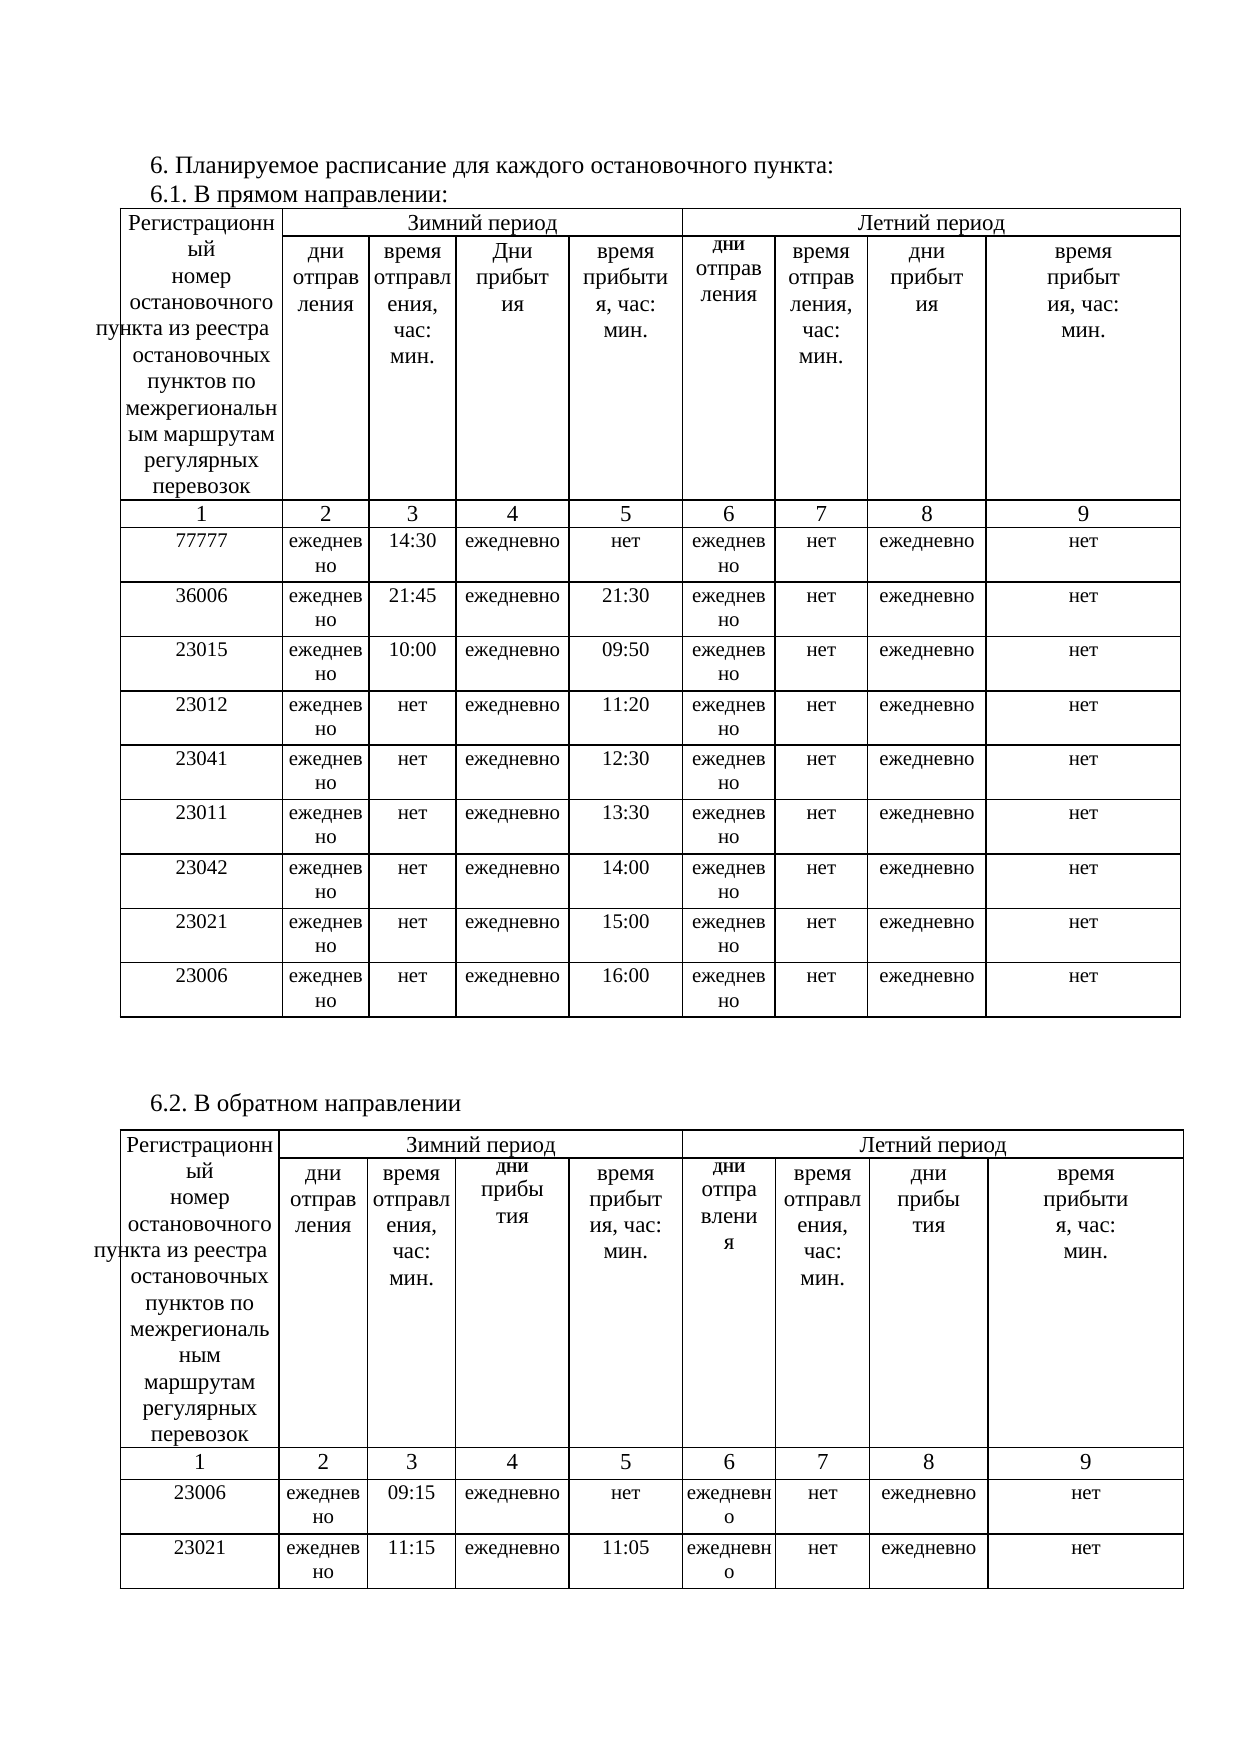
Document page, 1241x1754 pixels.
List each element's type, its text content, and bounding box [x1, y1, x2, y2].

table_cell нет [370, 746, 455, 799]
table_cell ежедневно [283, 583, 368, 636]
table_header Летний период [683, 209, 1180, 235]
table_cell ДНИ отправ ления [683, 237, 774, 499]
table_cell нет [989, 1480, 1183, 1533]
table_cell нет [370, 800, 455, 853]
table_cell ежедневно [283, 800, 368, 853]
table_cell 12:30 [570, 746, 682, 799]
table_cell 3 [368, 1448, 455, 1479]
table_cell ежедневно [283, 637, 368, 690]
table_cell нет [987, 692, 1180, 744]
table_cell нет [570, 528, 682, 581]
table_cell ежедневно [457, 855, 568, 907]
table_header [121, 1131, 278, 1447]
table_cell время отправл ения, час: мин. [370, 237, 455, 499]
table_cell время отправл ения, час: мин. [368, 1159, 455, 1447]
table_cell 9 [987, 501, 1180, 527]
table_cell 5 [570, 501, 682, 527]
table_cell ежедневно [457, 583, 568, 636]
table_cell ежедневно [868, 855, 985, 907]
table_cell 23041 [121, 746, 282, 799]
table_cell ежедневно [683, 1535, 775, 1587]
table_cell нет [776, 692, 867, 744]
table_cell 14:00 [570, 855, 682, 907]
table_cell ежедневно [868, 963, 985, 1016]
table_cell ДНИ отпра влени я [683, 1159, 775, 1447]
table_cell ежедневно [283, 855, 368, 907]
table_cell 2 [283, 501, 368, 527]
table_cell ежедневно [283, 963, 368, 1016]
table_cell нет [987, 637, 1180, 690]
table_cell ежедневно [456, 1535, 568, 1587]
table_cell ежедневно [280, 1535, 367, 1587]
table_cell нет [776, 746, 867, 799]
text 6.1. В прямом направлении: [150, 179, 1090, 207]
table_cell ежедневно [457, 963, 568, 1016]
table_cell ежедневно [283, 528, 368, 581]
table_cell нет [570, 1480, 682, 1533]
table_cell ежедневно [457, 800, 568, 853]
table_cell дни прибы тия [870, 1159, 987, 1447]
table_cell нет [987, 800, 1180, 853]
table_cell 23006 [121, 963, 282, 1016]
table_cell ежедневно [868, 746, 985, 799]
table_cell ежедневно [683, 963, 774, 1016]
table_cell время прибыти я, час: мин. [570, 237, 682, 499]
table_cell 77777 [121, 528, 282, 581]
table_cell ежедневно [280, 1480, 367, 1533]
table_cell 1 [121, 1448, 278, 1479]
table_cell ежедневно [868, 692, 985, 744]
table_cell 8 [868, 501, 985, 527]
table_cell нет [987, 855, 1180, 907]
table_cell ежедневно [868, 637, 985, 690]
table_cell 23012 [121, 692, 282, 744]
table_cell ежедневно [683, 692, 774, 744]
table_cell ежедневно [683, 800, 774, 853]
table_cell 7 [776, 1448, 869, 1479]
table_cell ежедневно [683, 746, 774, 799]
table_cell 11:15 [368, 1535, 455, 1587]
table_cell 6 [683, 501, 774, 527]
table_cell 23006 [121, 1480, 278, 1533]
table_header Летний период [683, 1131, 1183, 1157]
table_cell дни отправ ления [280, 1159, 367, 1447]
table_cell 23021 [121, 1535, 278, 1587]
table_cell нет [776, 855, 867, 907]
table_cell ежедневно [868, 909, 985, 962]
table_cell 1 [121, 501, 282, 527]
table_cell нет [776, 583, 867, 636]
table_cell 09:50 [570, 637, 682, 690]
table_cell ежедневно [683, 855, 774, 907]
table_cell время отправл ения, час: мин. [776, 1159, 869, 1447]
table_cell ежедневно [683, 909, 774, 962]
table_cell ежедневно [868, 800, 985, 853]
table_cell 7 [776, 501, 867, 527]
table_cell ежедневно [868, 583, 985, 636]
table_cell 8 [870, 1448, 987, 1479]
table_cell ежедневно [283, 692, 368, 744]
table_cell 21:45 [370, 583, 455, 636]
table_cell нет [987, 528, 1180, 581]
table_cell время отправ ления, час: мин. [776, 237, 867, 499]
table_cell 3 [370, 501, 455, 527]
table_cell нет [776, 637, 867, 690]
table_cell 23021 [121, 909, 282, 962]
table_cell ежедневно [683, 1480, 775, 1533]
table_cell нет [987, 963, 1180, 1016]
table_cell нет [987, 746, 1180, 799]
table_cell 4 [457, 501, 568, 527]
table_cell 5 [570, 1448, 682, 1479]
table_cell ДНИ прибы тия [456, 1159, 568, 1447]
table_cell 23042 [121, 855, 282, 907]
table_cell 2 [280, 1448, 367, 1479]
table_cell время прибыти я, час: мин. [989, 1159, 1183, 1447]
table_cell нет [987, 909, 1180, 962]
table_cell нет [370, 692, 455, 744]
table_cell 11:05 [570, 1535, 682, 1587]
table_cell ежедневно [456, 1480, 568, 1533]
table_cell 21:30 [570, 583, 682, 636]
table_cell 23011 [121, 800, 282, 853]
table_cell нет [989, 1535, 1183, 1587]
table_cell Дни прибыт ия [457, 237, 568, 499]
table_header Зимний период [280, 1131, 682, 1157]
table_cell ежедневно [683, 583, 774, 636]
table_cell ежедневно [870, 1480, 987, 1533]
table_cell дни отправ ления [283, 237, 368, 499]
table_cell ежедневно [870, 1535, 987, 1587]
table_cell нет [776, 963, 867, 1016]
table_cell ежедневно [683, 528, 774, 581]
table_cell 11:20 [570, 692, 682, 744]
table_cell дни прибыт ия [868, 237, 985, 499]
table_cell нет [776, 1480, 869, 1533]
table_cell 09:15 [368, 1480, 455, 1533]
table_cell нет [370, 855, 455, 907]
table_cell ежедневно [283, 746, 368, 799]
table_cell нет [370, 963, 455, 1016]
table_cell нет [987, 583, 1180, 636]
table_cell 16:00 [570, 963, 682, 1016]
table_cell ежедневно [457, 637, 568, 690]
table_cell 13:30 [570, 800, 682, 853]
table_cell ежедневно [457, 692, 568, 744]
table_cell ежедневно [683, 637, 774, 690]
table_cell 6 [683, 1448, 775, 1479]
table_cell 9 [989, 1448, 1183, 1479]
table_cell время прибыт ия, час: мин. [987, 237, 1180, 499]
table_cell 15:00 [570, 909, 682, 962]
table_cell 4 [456, 1448, 568, 1479]
table_cell время прибыт ия, час: мин. [570, 1159, 682, 1447]
table_cell 14:30 [370, 528, 455, 581]
table_cell ежедневно [868, 528, 985, 581]
table_cell ежедневно [283, 909, 368, 962]
table_cell нет [370, 909, 455, 962]
table_cell нет [776, 909, 867, 962]
table_header Регистрационный номер остановочного пункта из реестра остановочных пунктов по межрегиональным маршрутам регулярных перевозок [121, 209, 282, 499]
table_cell 23015 [121, 637, 282, 690]
table_cell ежедневно [457, 528, 568, 581]
table_cell нет [776, 800, 867, 853]
table_cell ежедневно [457, 909, 568, 962]
table_cell ежедневно [457, 746, 568, 799]
text 6. Планируемое расписание для каждого остановочного пункта: [150, 150, 1090, 179]
table_cell 10:00 [370, 637, 455, 690]
table_cell нет [776, 528, 867, 581]
table_header Зимний период [283, 209, 682, 235]
table_cell нет [776, 1535, 869, 1587]
table_cell 36006 [121, 583, 282, 636]
text 6.2. В обратном направлении [150, 1088, 1090, 1117]
